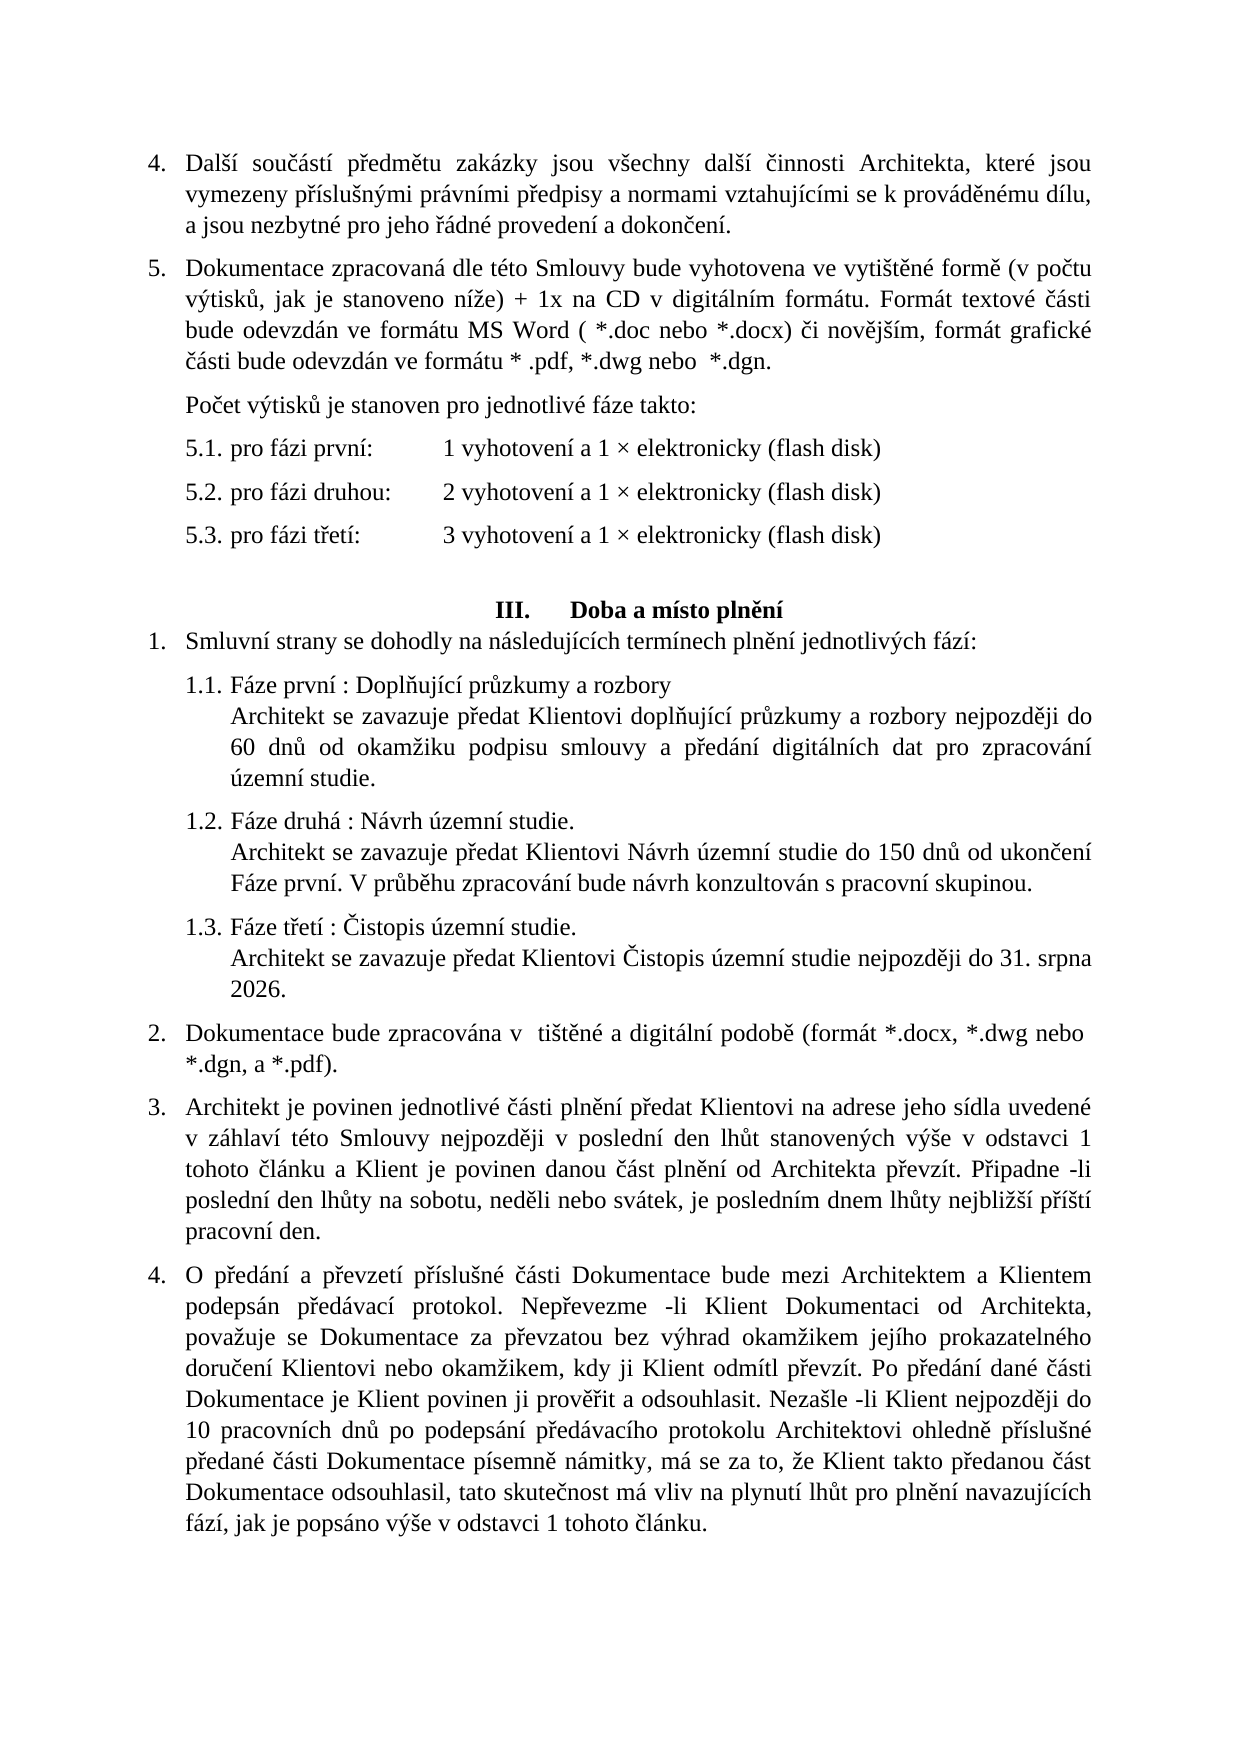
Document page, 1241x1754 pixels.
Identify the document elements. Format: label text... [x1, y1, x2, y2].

list Doba a místo plnění [185, 595, 1093, 624]
list Počet výtisků je stanoven pro jednotlivé fáze takto: [185, 390, 1093, 419]
list Smluvní strany se dohodly na následujících termínech plnění jednotlivých fází: [148, 626, 1093, 655]
list Architekt se zavazuje předat Klientovi Návrh územní studie do 150 dnů od ukončení Fáze první. V průběhu zpracování bude návrh konzultován s pracovní skupinou. [230, 837, 1093, 897]
list Architekt je povinen jednotlivé části plnění předat Klientovi na adrese jeho sídla uvedené v záhlaví této Smlouvy nejpozději v poslední den lhůt stanovených výše v odstavci 1 tohoto článku a Klient je povinen danou část plnění od Architekta převzít. Připadne -li poslední den lhůty na sobotu, neděli nebo svátek, je posledním dnem lhůty nejbližší příští pracovní den. [148, 1092, 1093, 1245]
list pro fázi druhou: 2 vyhotovení a 1 × elektronicky (flash disk) [185, 477, 1093, 506]
list Architekt se zavazuje předat Klientovi doplňující průzkumy a rozbory nejpozději do 60 dnů od okamžiku podpisu smlouvy a předání digitálních dat pro zpracování územní studie. [230, 701, 1093, 792]
list Architekt se zavazuje předat Klientovi Čistopis územní studie nejpozději do 31. srpna 2026. [230, 943, 1093, 1003]
list Fáze první : Doplňující průzkumy a rozbory [185, 670, 1093, 698]
list Fáze druhá : Návrh územní studie. [185, 806, 1093, 835]
list pro fázi první: 1 vyhotovení a 1 × elektronicky (flash disk) [185, 433, 1093, 462]
list Fáze třetí : Čistopis územní studie. [185, 912, 1093, 941]
list Dokumentace zpracovaná dle této Smlouvy bude vyhotovena ve vytištěné formě (v počtu výtisků, jak je stanoveno níže) + 1x na CD v digitálním formátu. Formát textové části bude odevzdán ve formátu MS Word ( *.doc nebo *.docx) či novějším, formát grafické části bude odevzdán ve formátu * .pdf, *.dwg nebo *.dgn. [148, 253, 1093, 375]
list Další součástí předmětu zakázky jsou všechny další činnosti Architekta, které jsou vymezeny příslušnými právními předpisy a normami vztahujícími se k prováděnému dílu, a jsou nezbytné pro jeho řádné provedení a dokončení. [148, 148, 1093, 238]
list O předání a převzetí příslušné části Dokumentace bude mezi Architektem a Klientem podepsán předávací protokol. Nepřevezme -li Klient Dokumentaci od Architekta, považuje se Dokumentace za převzatou bez výhrad okamžikem jejího prokazatelného doručení Klientovi nebo okamžikem, kdy ji Klient odmítl převzít. Po předání dané části Dokumentace je Klient povinen ji prověřit a odsouhlasit. Nezašle -li Klient nejpozději do 10 pracovních dnů po podepsání předávacího protokolu Architektovi ohledně příslušné předané části Dokumentace písemně námitky, má se za to, že Klient takto předanou část Dokumentace odsouhlasil, tato skutečnost má vliv na plynutí lhůt pro plnění navazujících fází, jak je popsáno výše v odstavci 1 tohoto článku. [148, 1260, 1093, 1537]
list Dokumentace bude zpracována v tištěné a digitální podobě (formát *.docx, *.dwg nebo *.dgn, a *.pdf). [148, 1018, 1093, 1077]
list pro fázi třetí: 3 vyhotovení a 1 × elektronicky (flash disk) [185, 521, 1093, 549]
